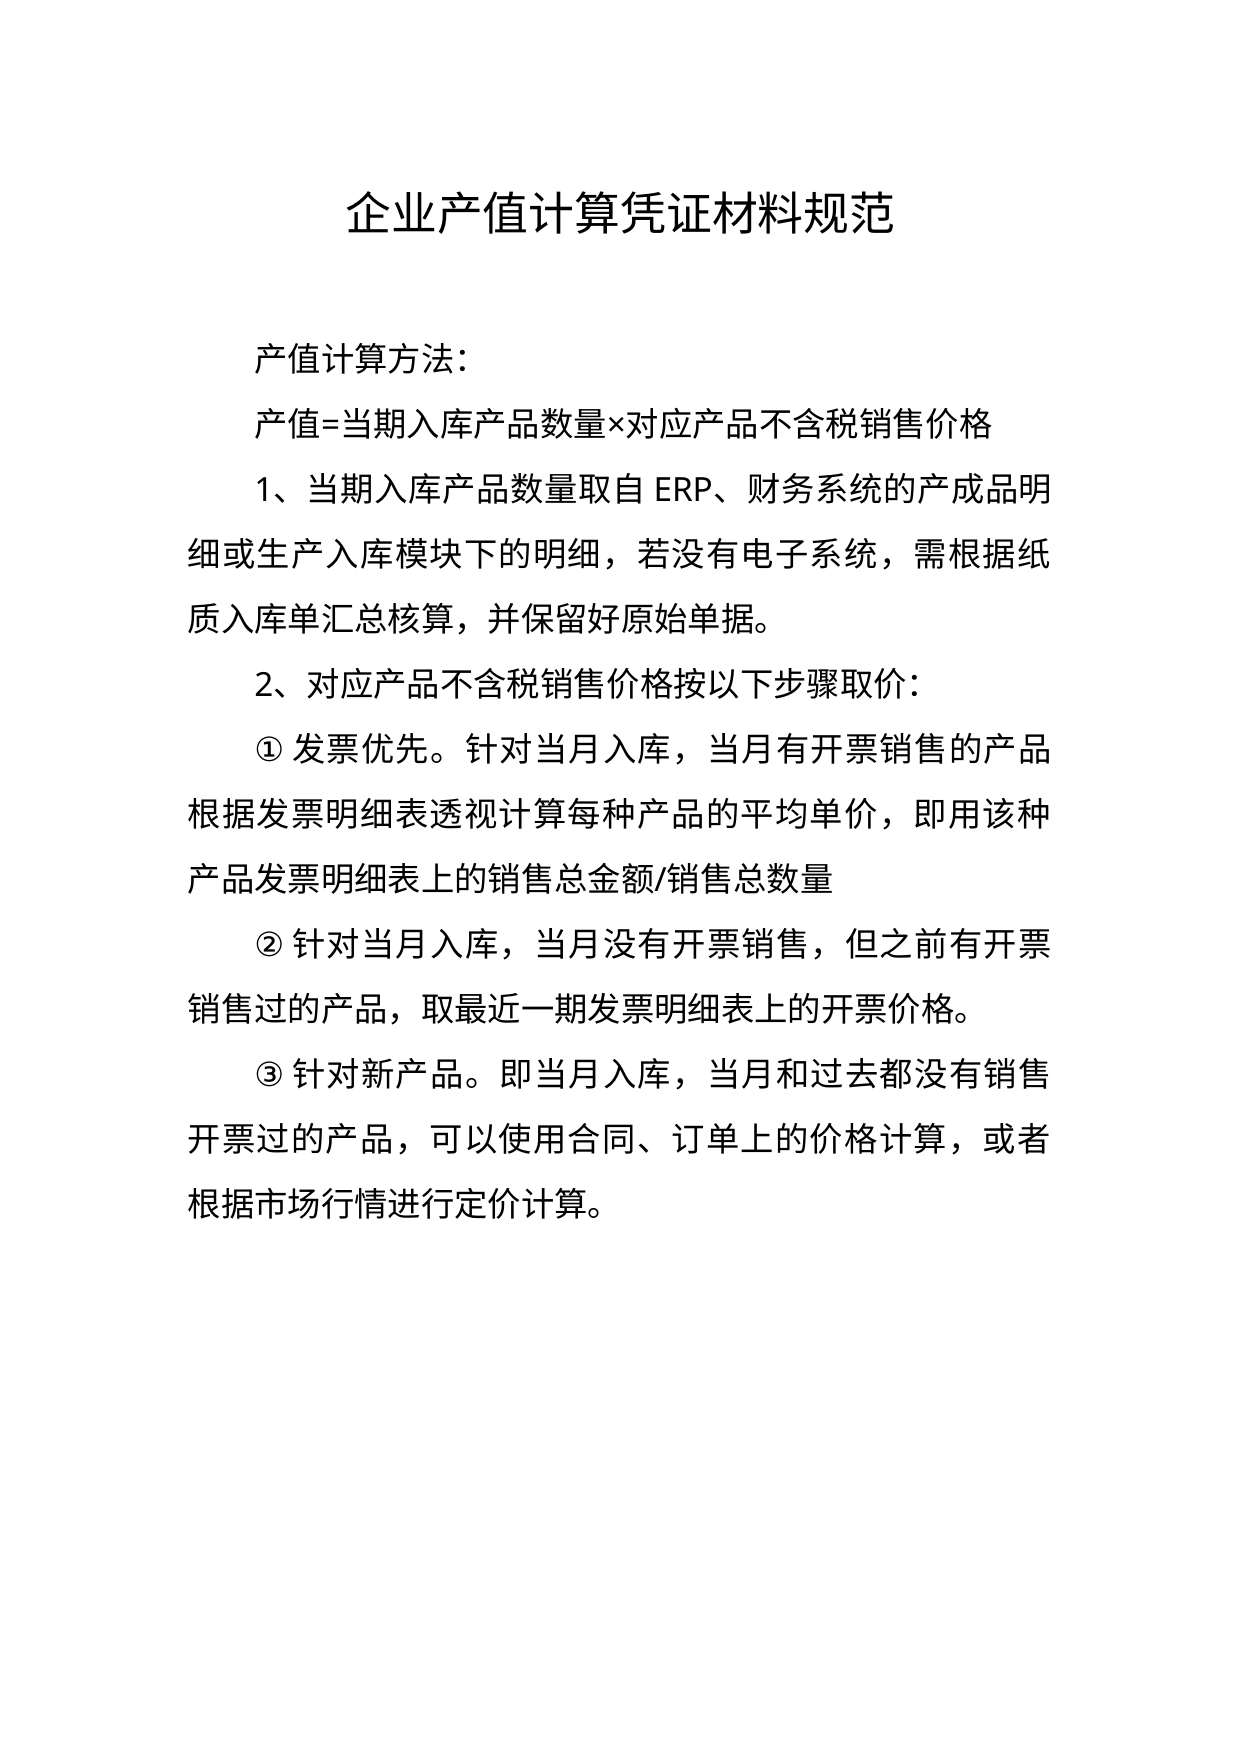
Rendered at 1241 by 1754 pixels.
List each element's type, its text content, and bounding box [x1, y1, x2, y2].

list ②针对当月入库，当月没有开票销售，但之前有开票销售过的产品，取最近一期发票明细表上的开票价格。 [187, 909, 1053, 1039]
list 当期入库产品数量取自ERP、财务系统的产成品明细或生产入库模块下的明细，若没有电子系统，需根据纸质入库单汇总核算，并保留好原始单据。 [187, 454, 1053, 649]
text 产值=当期入库产品数量×对应产品不含税销售价格 [187, 389, 1053, 454]
list 对应产品不含税销售价格按以下步骤取价： [187, 649, 1053, 714]
text 企业产值计算凭证材料规范 [187, 162, 1053, 259]
text 产值计算方法： [187, 324, 1053, 389]
list ①发票优先。针对当月入库，当月有开票销售的产品，根据发票明细表透视计算每种产品的平均单价，即用该种产品发票明细表上的销售总金额/销售总数量 [187, 714, 1053, 909]
list ③针对新产品。即当月入库，当月和过去都没有销售开票过的产品，可以使用合同、订单上的价格计算，或者根据市场行情进行定价计算。 [187, 1039, 1053, 1234]
